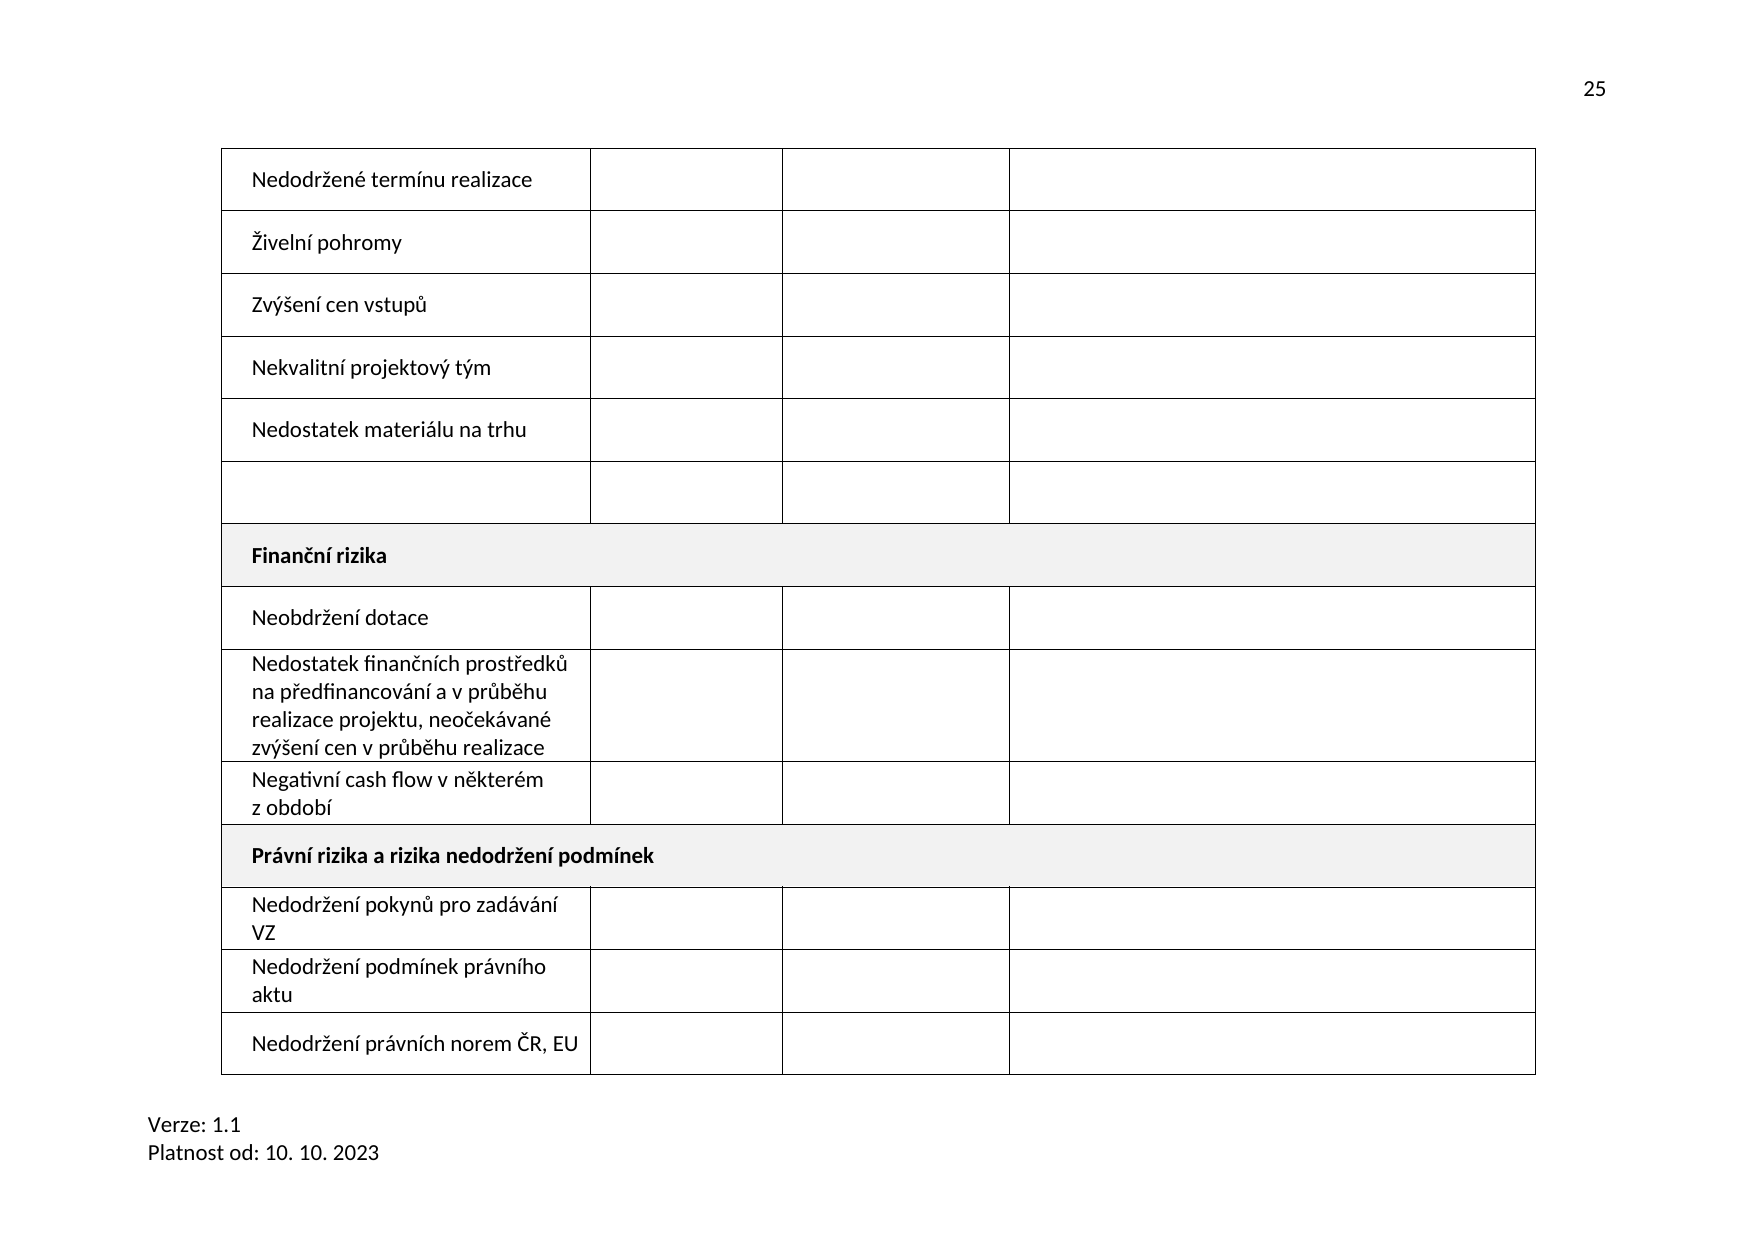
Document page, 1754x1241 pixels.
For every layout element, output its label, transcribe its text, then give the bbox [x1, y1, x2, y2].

table_cell [783, 587, 1009, 648]
table_cell Zvýšení cen vstupů [222, 274, 590, 336]
table_cell Nekvalitní projektový tým [222, 337, 590, 398]
table_cell Nedodržení pokynů pro zadávání VZ [222, 888, 590, 949]
table_cell Nedostatek finančních prostředků na předfinancování a v průběhu realizace projektu, neočekávané zvýšení cen v průběhu realizace [222, 650, 590, 761]
table_cell [1010, 274, 1535, 336]
table_cell [591, 650, 782, 761]
table_cell [783, 1013, 1009, 1074]
table_cell [591, 399, 782, 461]
table_cell [591, 211, 782, 273]
table_cell Nedostatek materiálu na trhu [222, 399, 590, 461]
table_cell [1010, 462, 1535, 523]
table_cell [1010, 399, 1535, 461]
table_cell [591, 462, 782, 523]
table_cell [1010, 650, 1535, 761]
table_cell [783, 399, 1009, 461]
table_cell [783, 337, 1009, 398]
table_cell [1010, 149, 1535, 210]
table_cell Nedodržení právních norem ČR, EU [222, 1013, 590, 1074]
table_cell [1010, 337, 1535, 398]
table_cell [222, 462, 590, 523]
table_cell [783, 950, 1009, 1012]
table_cell [783, 762, 1009, 824]
table_cell [783, 211, 1009, 273]
table_cell [591, 587, 782, 648]
table_cell [591, 1013, 782, 1074]
table_cell [1010, 888, 1535, 949]
table_cell [783, 274, 1009, 336]
table_cell [591, 762, 782, 824]
table_cell Finanční rizika [222, 524, 1535, 586]
table_cell [591, 149, 782, 210]
table_cell [591, 888, 782, 949]
table_cell Negativní cash flow v některém z období [222, 762, 590, 824]
table_cell [1010, 587, 1535, 648]
table_cell Právní rizika a rizika nedodržení podmínek [222, 825, 1535, 886]
table_cell [783, 650, 1009, 761]
table_cell [783, 462, 1009, 523]
table_cell Živelní pohromy [222, 211, 590, 273]
table_cell [1010, 762, 1535, 824]
table_cell Neobdržení dotace [222, 587, 590, 648]
table_cell [783, 888, 1009, 949]
table_cell [1010, 950, 1535, 1012]
table_cell [591, 950, 782, 1012]
table_cell [591, 274, 782, 336]
table_cell Nedodržené termínu realizace [222, 149, 590, 210]
table_cell [591, 337, 782, 398]
table_cell [1010, 1013, 1535, 1074]
table_cell [1010, 211, 1535, 273]
table_cell [783, 149, 1009, 210]
table_cell Nedodržení podmínek právního aktu [222, 950, 590, 1012]
